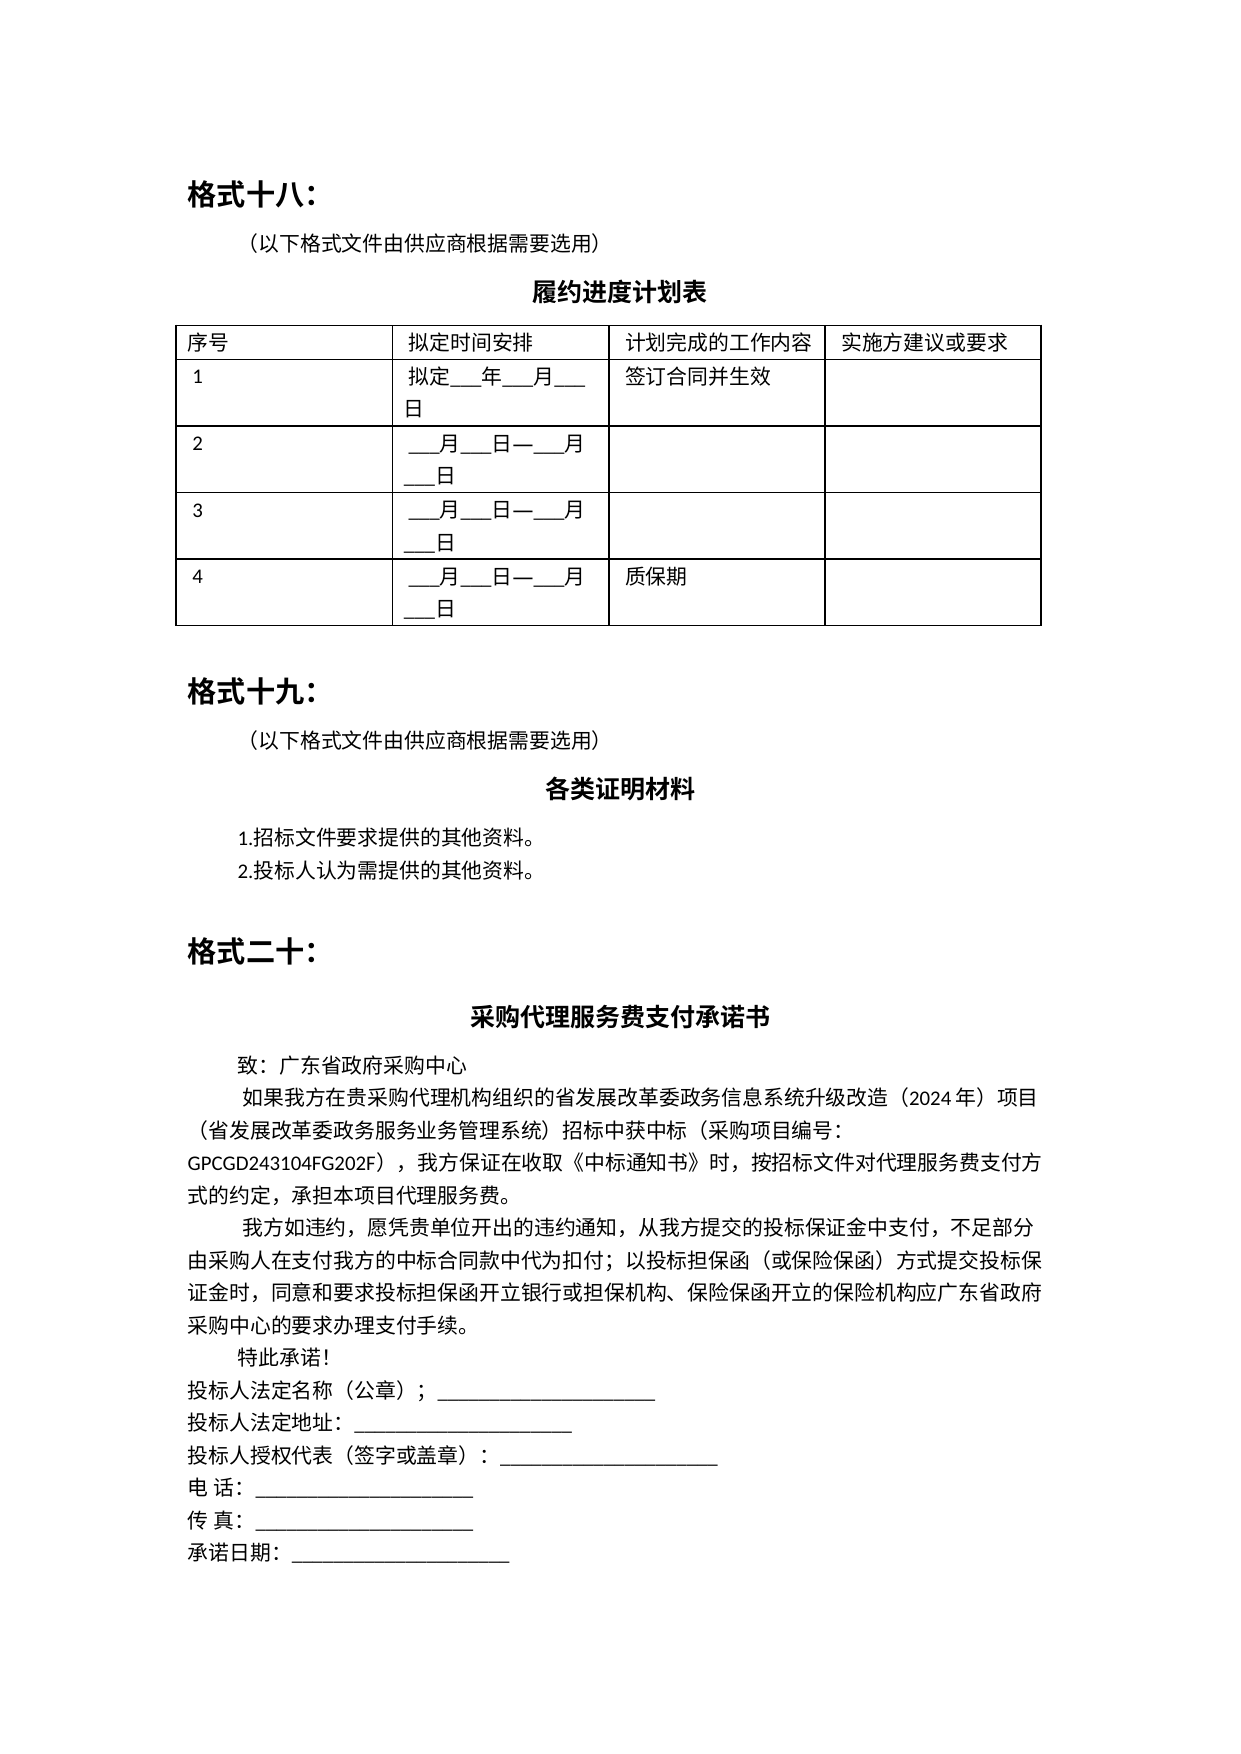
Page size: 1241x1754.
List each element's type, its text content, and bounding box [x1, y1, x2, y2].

table_cell 4 [177, 560, 392, 625]
text 2.投标人认为需提供的其他资料。 [187, 854, 1053, 886]
table_cell 签订合同并生效 [610, 360, 824, 425]
table_cell 1 [177, 360, 392, 425]
table_header 序号 [177, 326, 392, 358]
text 格式十九： [187, 659, 1053, 724]
text 如果我方在贵采购代理机构组织的省发展改革委政务信息系统升级改造（2024年）项目（省发展改革委政务服务业务管理系统）招标中获中标（采购项目编号：GPCGD243104FG202F），我方保证在收取《中标通知书》时，按招标文件对代理服务费支付方式的约定，承担本项目代理服务费。 [187, 1081, 1053, 1211]
table_cell [826, 493, 1040, 558]
text 各类证明材料 [187, 756, 1053, 821]
text 传 真：_____________________ [187, 1504, 1053, 1536]
text 电 话：_____________________ [187, 1471, 1053, 1504]
text 格式二十： [187, 919, 1053, 984]
table_cell [826, 360, 1040, 425]
table_cell [610, 427, 824, 492]
text 致：广东省政府采购中心 [187, 1049, 1053, 1081]
text 采购代理服务费支付承诺书 [187, 984, 1053, 1049]
table_cell [610, 493, 824, 558]
table_cell ___月___日—___月___日 [393, 427, 608, 492]
table_cell 2 [177, 427, 392, 492]
text 我方如违约，愿凭贵单位开出的违约通知，从我方提交的投标保证金中支付，不足部分由采购人在支付我方的中标合同款中代为扣付；以投标担保函（或保险保函）方式提交投标保证金时，同意和要求投标担保函开立银行或担保机构、保险保函开立的保险机构应广东省政府采购中心的要求办理支付手续。 [187, 1211, 1053, 1341]
table_header 实施方建议或要求 [826, 326, 1040, 358]
text 投标人授权代表（签字或盖章）：_____________________ [187, 1439, 1053, 1471]
table_header 拟定时间安排 [393, 326, 608, 358]
text 特此承诺！ [187, 1341, 1053, 1374]
table_cell 拟定___年___月___日 [393, 360, 608, 425]
table_cell ___月___日—___月___日 [393, 493, 608, 558]
text 履约进度计划表 [187, 259, 1053, 324]
table_cell [826, 560, 1040, 625]
text 1.招标文件要求提供的其他资料。 [187, 821, 1053, 854]
table_cell ___月___日—___月___日 [393, 560, 608, 625]
table_cell 3 [177, 493, 392, 558]
table_cell [826, 427, 1040, 492]
table_header 计划完成的工作内容 [610, 326, 824, 358]
text 投标人法定名称（公章）；_____________________ [187, 1374, 1053, 1406]
text 格式十八： [187, 162, 1053, 227]
text （以下格式文件由供应商根据需要选用） [187, 724, 1053, 756]
text 投标人法定地址：_____________________ [187, 1406, 1053, 1439]
text （以下格式文件由供应商根据需要选用） [187, 227, 1053, 259]
text 承诺日期：_____________________ [187, 1536, 1053, 1569]
table_cell 质保期 [610, 560, 824, 625]
